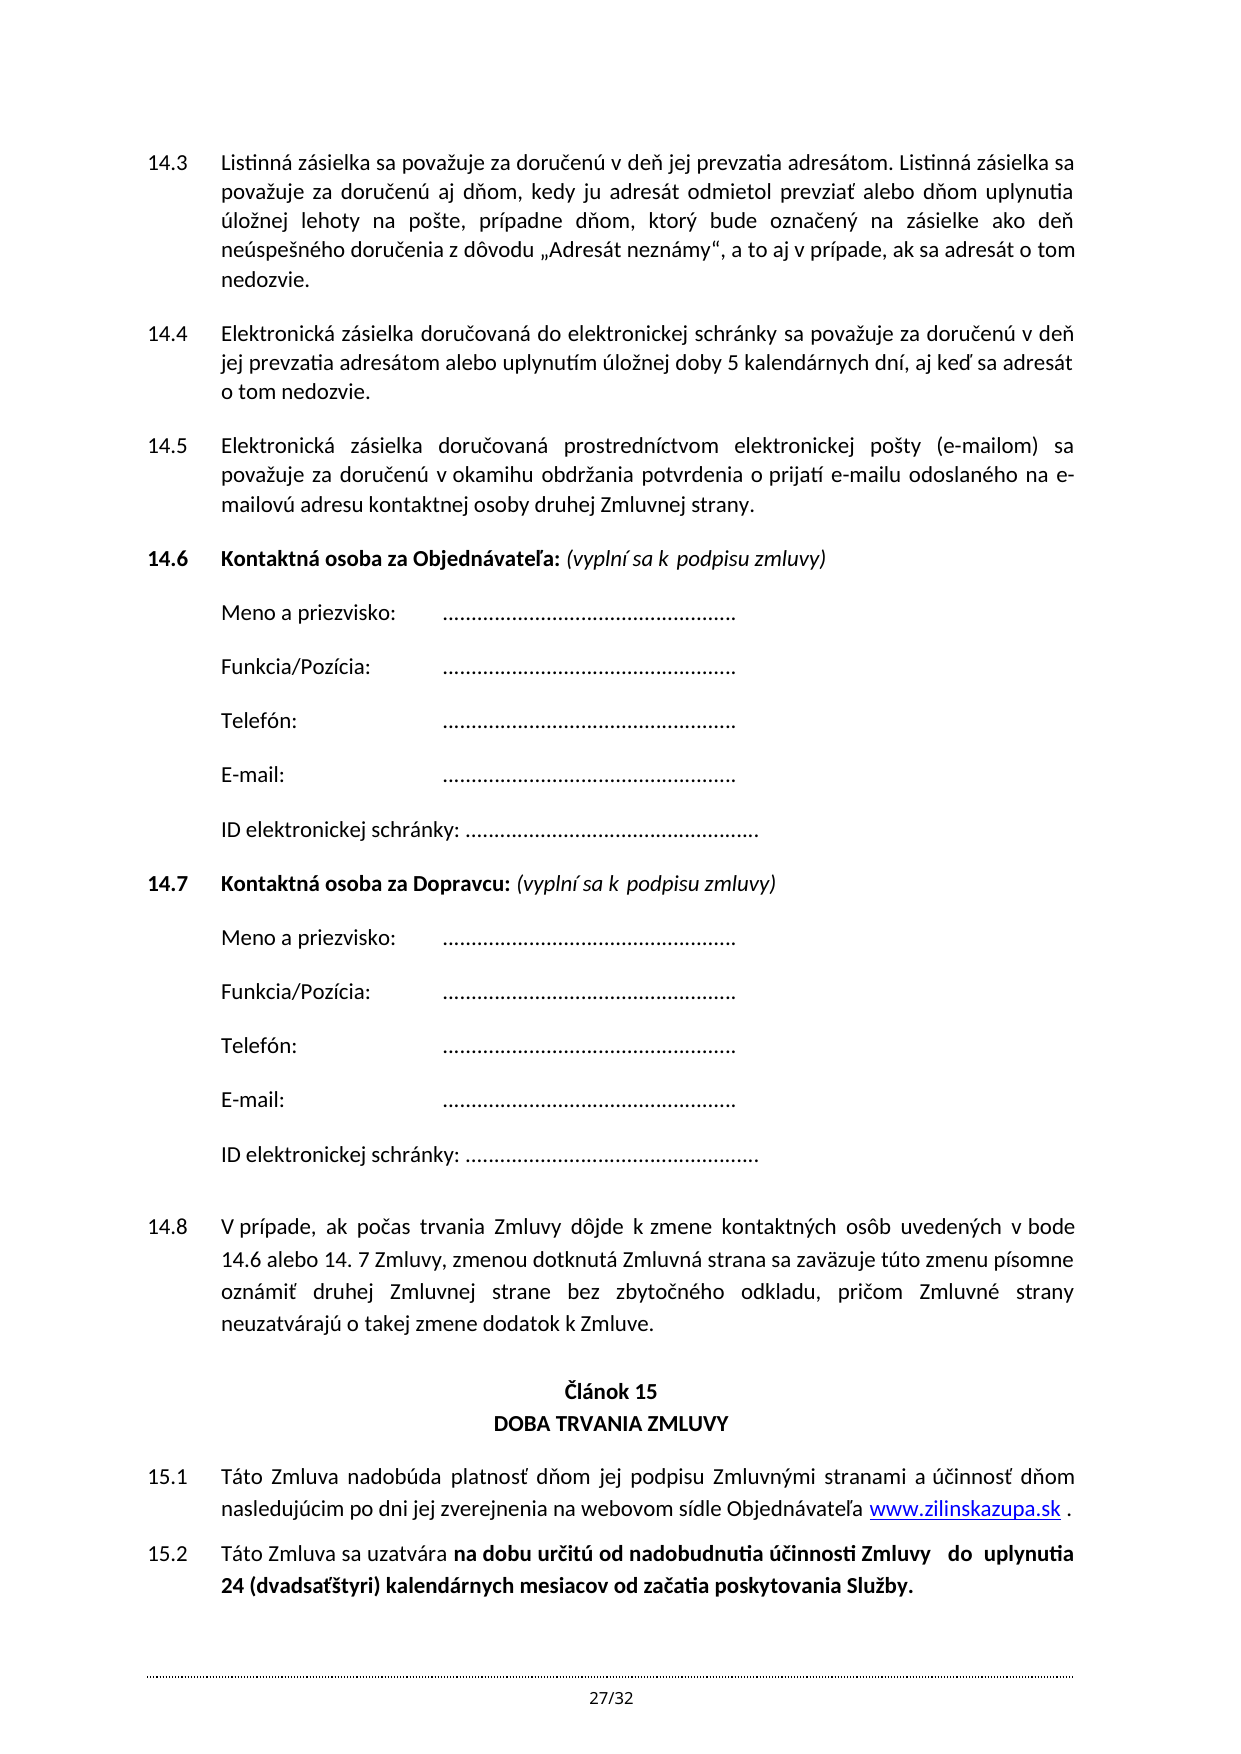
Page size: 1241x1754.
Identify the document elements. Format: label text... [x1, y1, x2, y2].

text ID elektronickej schránky: ................................................... [221, 814, 1075, 843]
list Kontaktná osoba za Dopravcu: (vyplní sa k podpisu zmluvy) [147, 868, 1075, 897]
list Elektronická zásielka doručovaná prostredníctvom elektronickej pošty (e-mailom) sa považuje za doručenú v okamihu obdržania potvrdenia o prijatí e-mailu odoslaného na e-mailovú adresu kontaktnej osoby druhej Zmluvnej strany. [147, 430, 1075, 518]
text Funkcia/Pozícia: ................................................... [221, 976, 1075, 1005]
list Kontaktná osoba za Objednávateľa: (vyplní sa k podpisu zmluvy) [147, 543, 1075, 572]
text Telefón: ................................................... [221, 1030, 1075, 1059]
text E-mail: ................................................... [221, 1084, 1075, 1114]
text 15.2 Táto Zmluva sa uzatvára na dobu určitú od nadobudnutia účinnosti Zmluvy do uplynutia 24 (dvadsaťštyri) kalendárnych mesiacov od začatia poskytovania Služby. [147, 1539, 1075, 1599]
list 15.1 Táto Zmluva nadobúda platnosť dňom jej podpisu Zmluvnými stranami a účinnosť dňom nasledujúcim po dni jej zverejnenia na webovom sídle Objednávateľa www.zilinskazupa.sk . [147, 1462, 1075, 1523]
text Funkcia/Pozícia: ................................................... [221, 651, 1075, 680]
text Meno a priezvisko: ................................................... [221, 597, 1075, 626]
text Meno a priezvisko: ................................................... [221, 922, 1075, 951]
text Telefón: ................................................... [221, 705, 1075, 734]
text Článok 15 [147, 1377, 1075, 1405]
list Listinná zásielka sa považuje za doručenú v deň jej prevzatia adresátom. Listinná zásielka sa považuje za doručenú aj dňom, kedy ju adresát odmietol prevziať alebo dňom uplynutia úložnej lehoty na pošte, prípadne dňom, ktorý bude označený na zásielke ako deň neúspešného doručenia z dôvodu „Adresát neznámy“, a to aj v prípade, ak sa adresát o tom nedozvie. [147, 147, 1075, 293]
subtitle 14.8 V prípade, ak počas trvania Zmluvy dôjde k zmene kontaktných osôb uvedených v bode 14.6 alebo 14. 7 Zmluvy, zmenou dotknutá Zmluvná strana sa zaväzuje túto zmenu písomne oznámiť druhej Zmluvnej strane bez zbytočného odkladu, pričom Zmluvné strany neuzatvárajú o takej zmene dodatok k Zmluve. [147, 1212, 1075, 1337]
text E-mail: ................................................... [221, 759, 1075, 789]
list Elektronická zásielka doručovaná do elektronickej schránky sa považuje za doručenú v deň jej prevzatia adresátom alebo uplynutím úložnej doby 5 kalendárnych dní, aj keď sa adresát o tom nedozvie. [147, 318, 1075, 405]
text ID elektronickej schránky: ................................................... [221, 1139, 1075, 1168]
list DOBA TRVANIA ZMLUVY [147, 1409, 1075, 1437]
